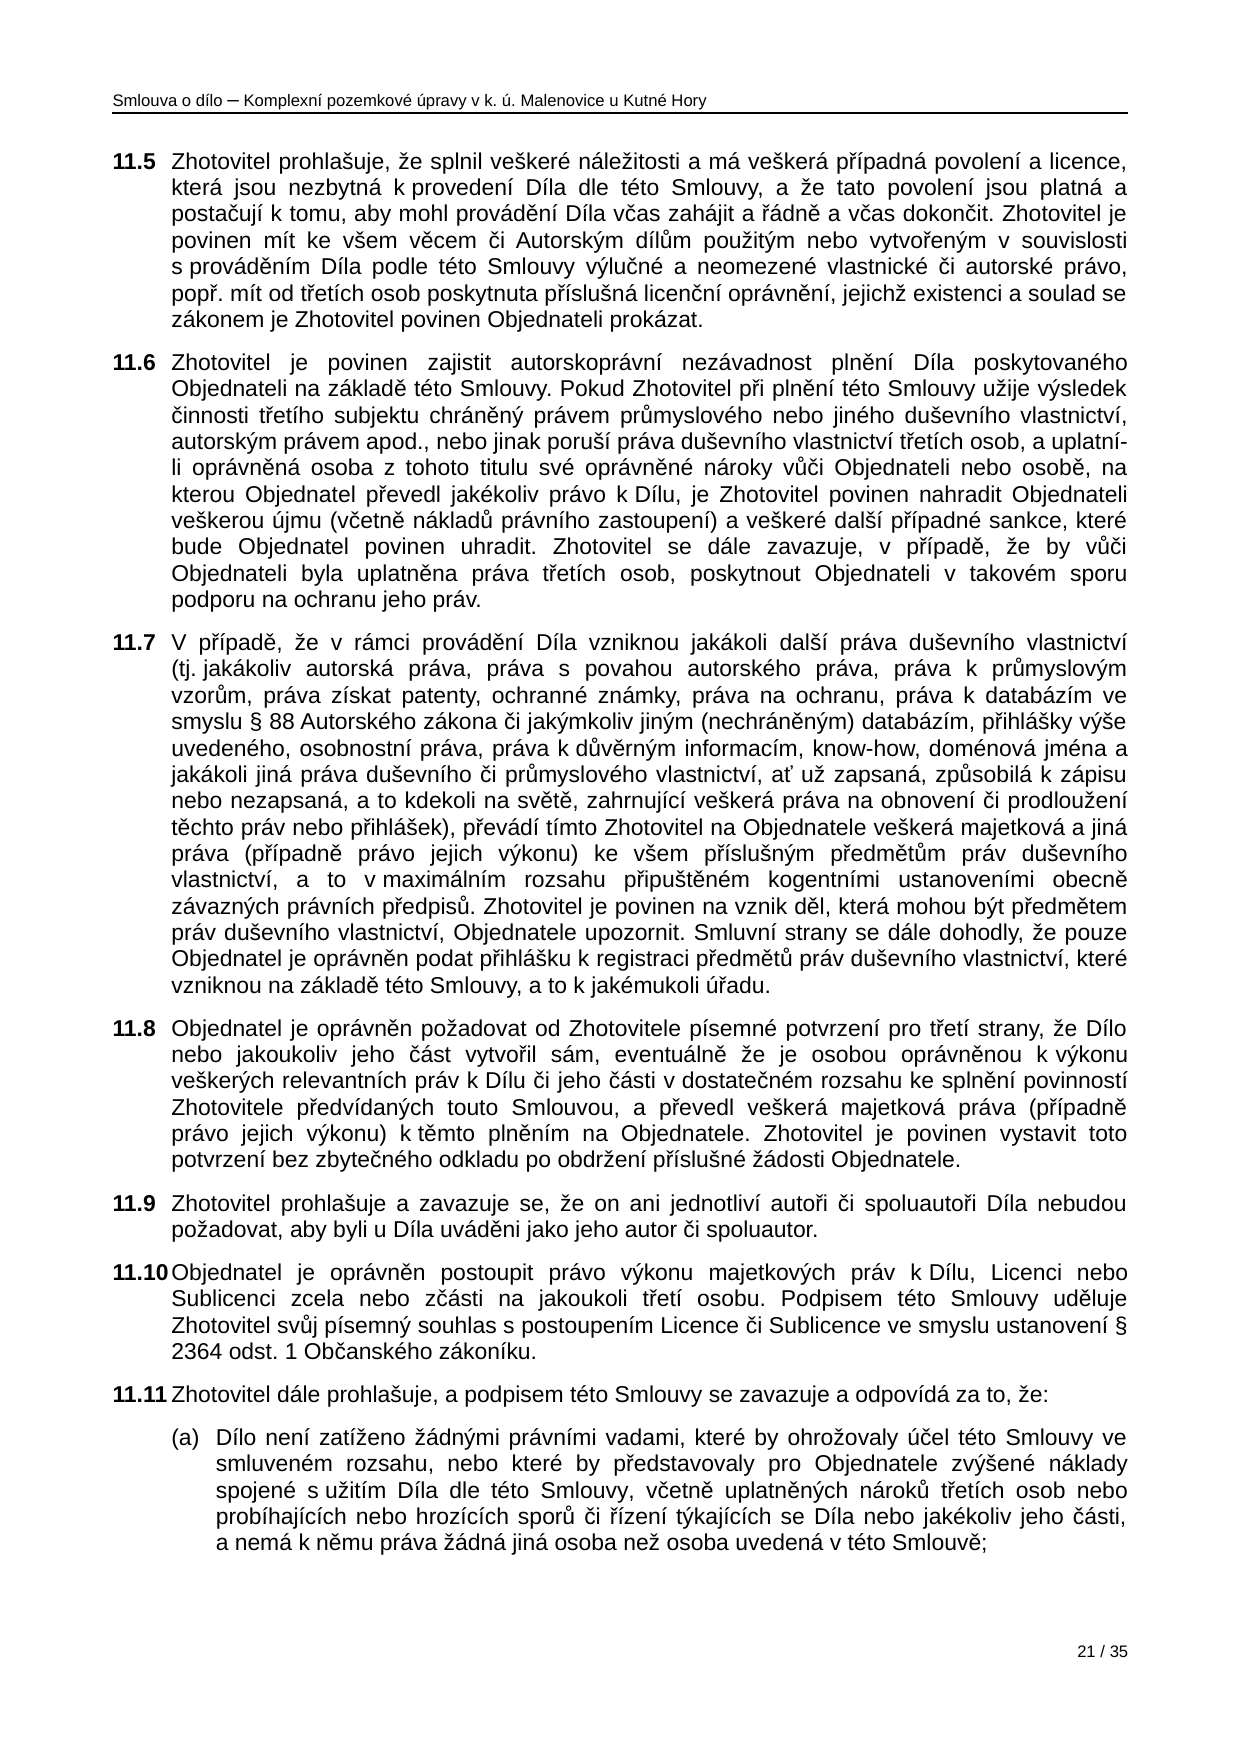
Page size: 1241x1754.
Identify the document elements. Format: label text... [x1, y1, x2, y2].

text Objednatel je oprávněn požadovat od Zhotovitele písemné potvrzení pro třetí strany, že Dílo nebo jakoukoliv jeho část vytvořil sám, eventuálně že je osobou oprávněnou k výkonu veškerých relevantních práv k Dílu či jeho části v dostatečném rozsahu ke splnění povinností Zhotovitele předvídaných touto Smlouvou, a převedl veškerá majetková práva (případně právo jejich výkonu) k těmto plněním na Objednatele. Zhotovitel je povinen vystavit toto potvrzení bez zbytečného odkladu po obdržení příslušné žádosti Objednatele. [112, 1015, 1128, 1173]
text Zhotovitel je povinen zajistit autorskoprávní nezávadnost plnění Díla poskytovaného Objednateli na základě této Smlouvy. Pokud Zhotovitel při plnění této Smlouvy užije výsledek činnosti třetího subjektu chráněný právem průmyslového nebo jiného duševního vlastnictví, autorským právem apod., nebo jinak poruší práva duševního vlastnictví třetích osob, a uplatní-li oprávněná osoba z tohoto titulu své oprávněné nároky vůči Objednateli nebo osobě, na kterou Objednatel převedl jakékoliv právo k Dílu, je Zhotovitel povinen nahradit Objednateli veškerou újmu (včetně nákladů právního zastoupení) a veškeré další případné sankce, které bude Objednatel povinen uhradit. Zhotovitel se dále zavazuje, v případě, že by vůči Objednateli byla uplatněna práva třetích osob, poskytnout Objednateli v takovém sporu podporu na ochranu jeho práv. [112, 349, 1128, 612]
text Zhotovitel dále prohlašuje, a podpisem této Smlouvy se zavazuje a odpovídá za to, že: [112, 1381, 1128, 1407]
list Dílo není zatíženo žádnými právními vadami, které by ohrožovaly účel této Smlouvy ve smluveném rozsahu, nebo které by představovaly pro Objednatele zvýšené náklady spojené s užitím Díla dle této Smlouvy, včetně uplatněných nároků třetích osob nebo probíhajících nebo hrozících sporů či řízení týkajících se Díla nebo jakékoliv jeho části, a nemá k němu práva žádná jiná osoba než osoba uvedená v této Smlouvě; [171, 1424, 1128, 1556]
text Zhotovitel prohlašuje a zavazuje se, že on ani jednotliví autoři či spoluautoři Díla nebudou požadovat, aby byli u Díla uváděni jako jeho autor či spoluautor. [112, 1189, 1128, 1242]
text V případě, že v rámci provádění Díla vzniknou jakákoli další práva duševního vlastnictví (tj. jakákoliv autorská práva, práva s povahou autorského práva, práva k průmyslovým vzorům, práva získat patenty, ochranné známky, práva na ochranu, práva k databázím ve smyslu § 88 Autorského zákona či jakýmkoliv jiným (nechráněným) databázím, přihlášky výše uvedeného, osobnostní práva, práva k důvěrným informacím, know-how, doménová jména a jakákoli jiná práva duševního či průmyslového vlastnictví, ať už zapsaná, způsobilá k zápisu nebo nezapsaná, a to kdekoli na světě, zahrnující veškerá práva na obnovení či prodloužení těchto práv nebo přihlášek), převádí tímto Zhotovitel na Objednatele veškerá majetková a jiná práva (případně právo jejich výkonu) ke všem příslušným předmětům práv duševního vlastnictví, a to v maximálním rozsahu připuštěném kogentními ustanoveními obecně závazných právních předpisů. Zhotovitel je povinen na vznik děl, která mohou být předmětem práv duševního vlastnictví, Objednatele upozornit. Smluvní strany se dále dohodly, že pouze Objednatel je oprávněn podat přihlášku k registraci předmětů práv duševního vlastnictví, které vzniknou na základě této Smlouvy, a to k jakémukoli úřadu. [112, 629, 1128, 998]
text Zhotovitel prohlašuje, že splnil veškeré náležitosti a má veškerá případná povolení a licence, která jsou nezbytná k provedení Díla dle této Smlouvy, a že tato povolení jsou platná a postačují k tomu, aby mohl provádění Díla včas zahájit a řádně a včas dokončit. Zhotovitel je povinen mít ke všem věcem či Autorským dílům použitým nebo vytvořeným v souvislosti s prováděním Díla podle této Smlouvy výlučné a neomezené vlastnické či autorské právo, popř. mít od třetích osob poskytnuta příslušná licenční oprávnění, jejichž existenci a soulad se zákonem je Zhotovitel povinen Objednateli prokázat. [112, 148, 1128, 332]
text Objednatel je oprávněn postoupit právo výkonu majetkových práv k Dílu, Licenci nebo Sublicenci zcela nebo zčásti na jakoukoli třetí osobu. Podpisem této Smlouvy uděluje Zhotovitel svůj písemný souhlas s postoupením Licence či Sublicence ve smyslu ustanovení § 2364 odst. 1 Občanského zákoníku. [112, 1259, 1128, 1364]
